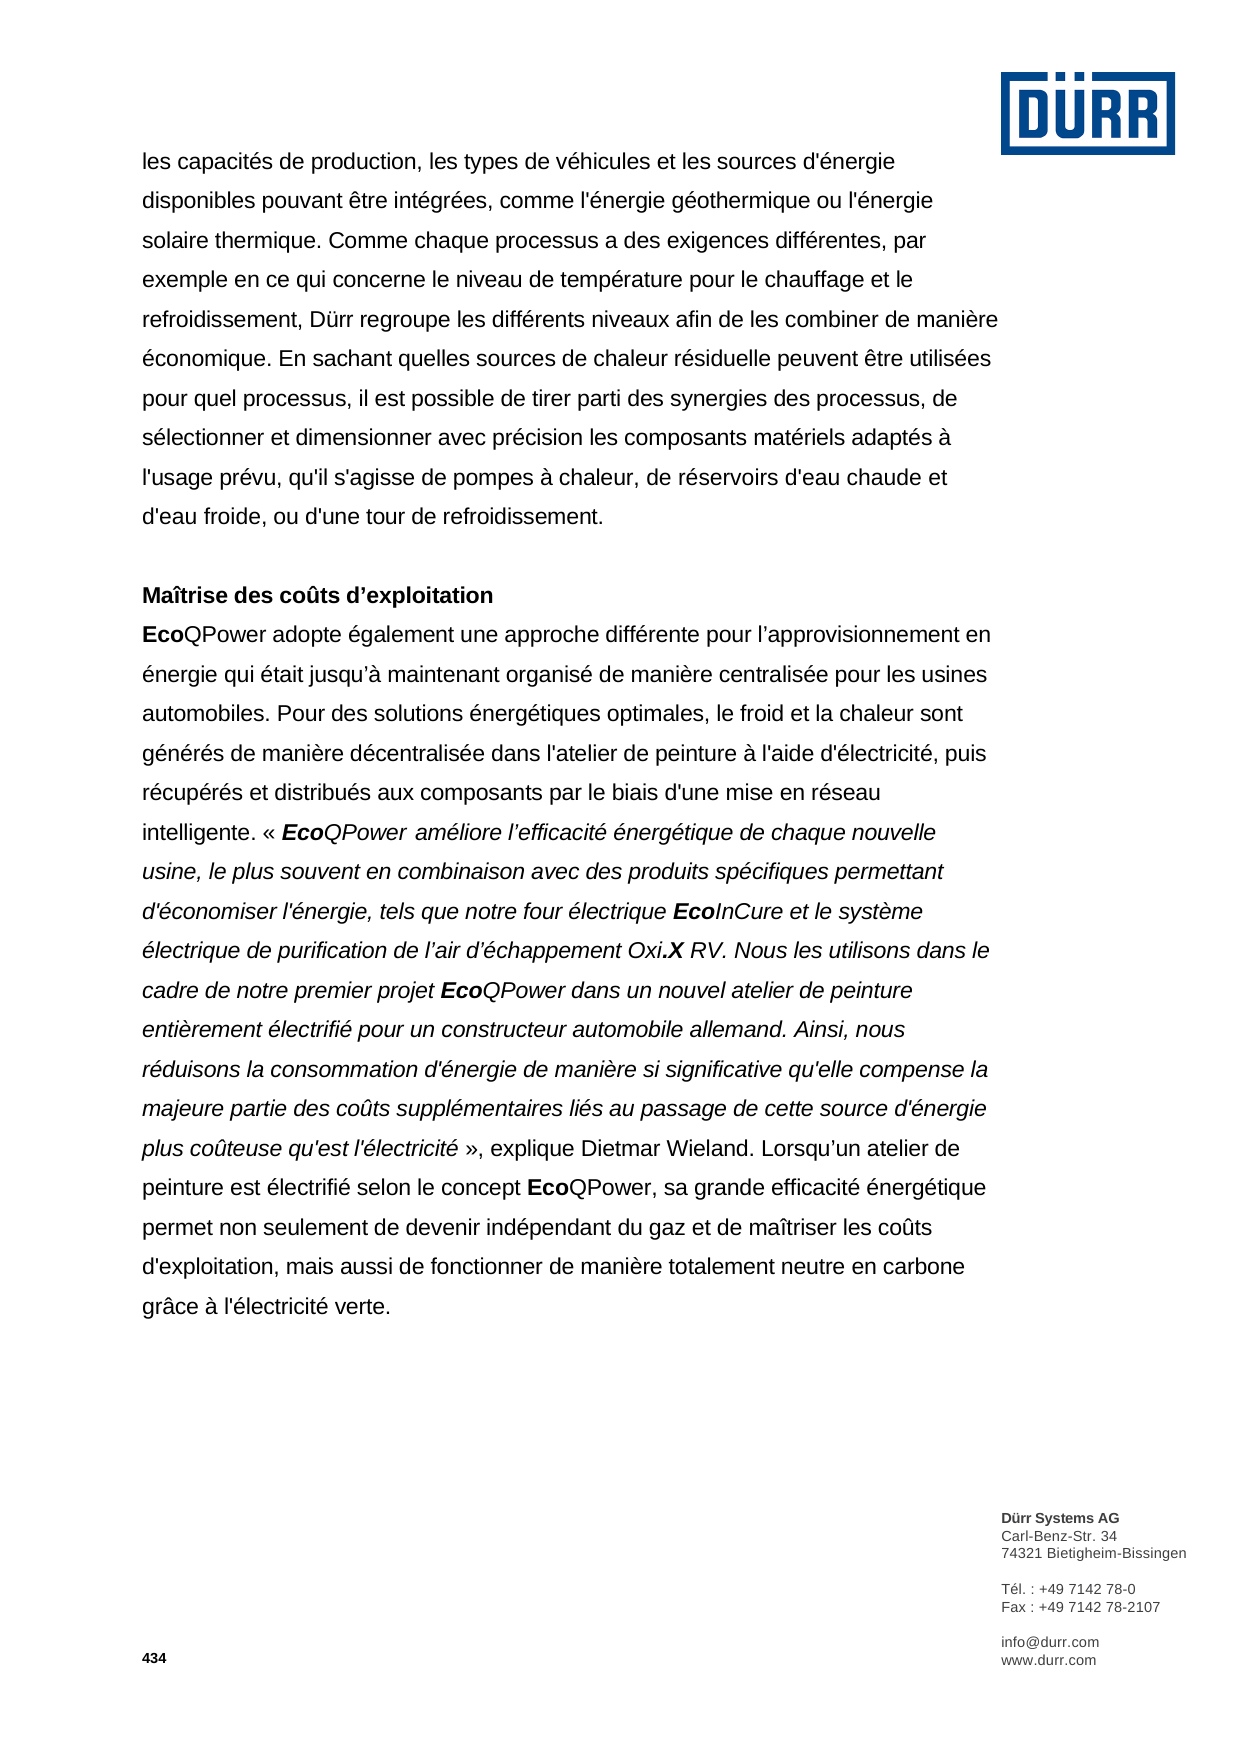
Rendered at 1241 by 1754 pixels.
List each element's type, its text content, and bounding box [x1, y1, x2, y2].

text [142, 148, 999, 529]
picture [1001, 72, 1175, 155]
text EcoQPower adopte également une approche différente pour l’approvisionnement en énergie qui était jusqu’à maintenant organisé de manière centralisée pour les usines automobiles. Pour des solutions énergétiques optimales, le froid et la chaleur sont générés de manière décentralisée dans l'atelier de peinture à l'aide d'électricité, puis récupérés et distribués aux composants par le biais d'une mise en réseau intelligente. « EcoQPower améliore l’efficacité énergétique de chaque nouvelle usine, le plus souvent en combinaison avec des produits spécifiques permettant d'économiser l'énergie, tels que notre four électrique EcoInCure et le système électrique de purification de l’air d’échappement Oxi.X RV. Nous les utilisons dans le cadre de notre premier projet EcoQPower dans un nouvel atelier de peinture entièrement électrifié pour un constructeur automobile allemand. Ainsi, nous réduisons la consommation d'énergie de manière si significative qu'elle compense la majeure partie des coûts supplémentaires liés au passage de cette source d'énergie plus coûteuse qu'est l'électricité », explique Dietmar Wieland. Lorsqu’un atelier de peinture est électrifié selon le concept EcoQPower, sa grande efficacité énergétique permet non seulement de devenir indépendant du gaz et de maîtriser les coûts d'exploitation, mais aussi de fonctionner de manière totalement neutre en carbone grâce à l'électricité verte. [142, 621, 999, 1319]
text Maîtrise des coûts d’exploitation [142, 582, 999, 608]
